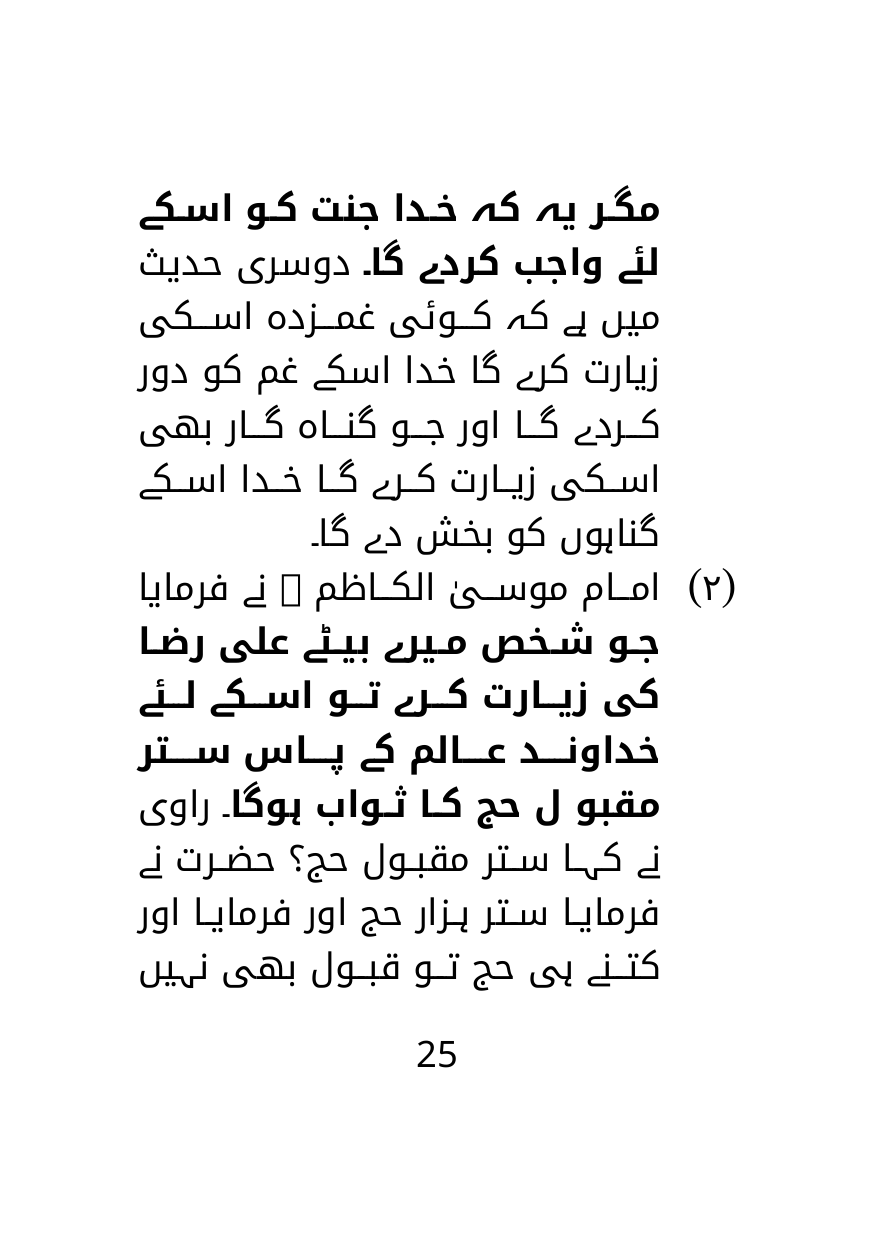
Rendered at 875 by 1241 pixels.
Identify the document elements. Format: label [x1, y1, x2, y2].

text [138, 178, 736, 557]
text [138, 557, 736, 991]
